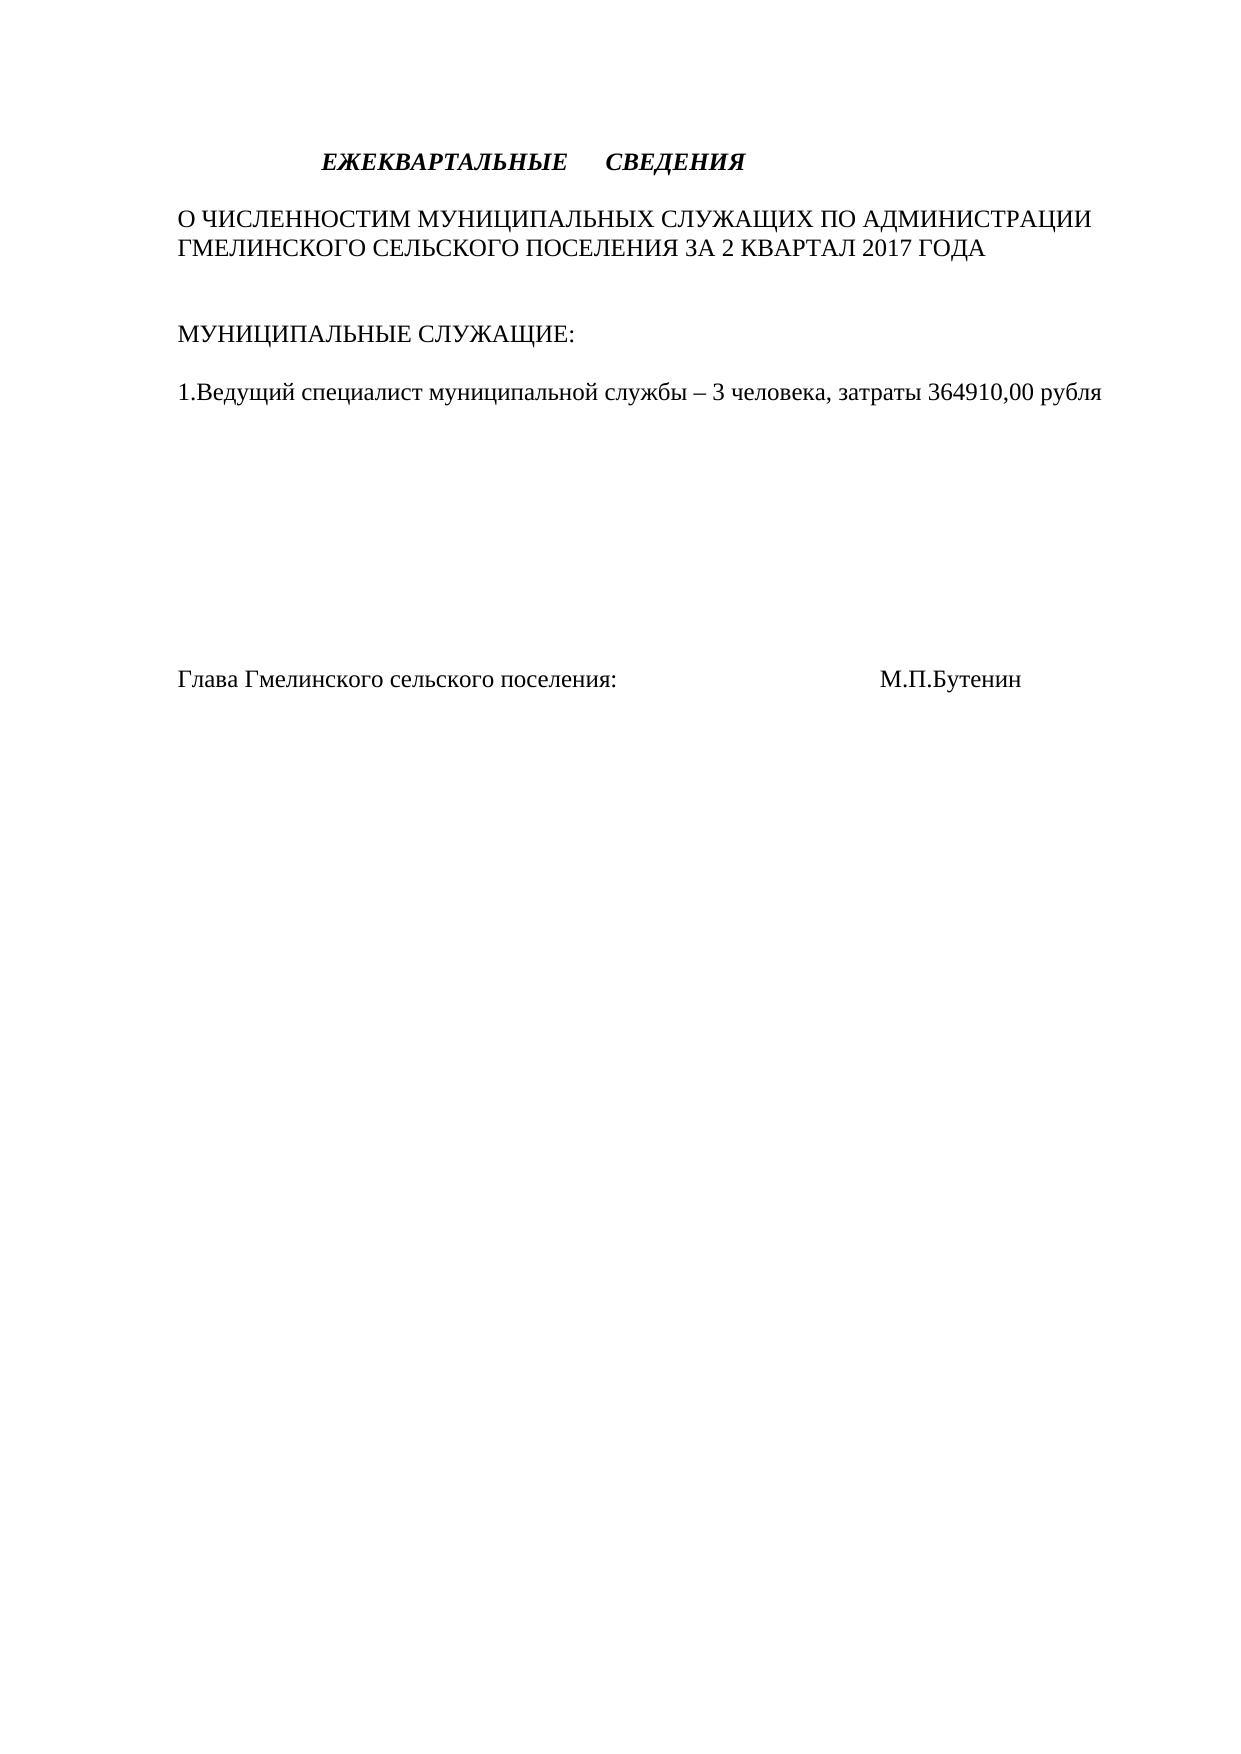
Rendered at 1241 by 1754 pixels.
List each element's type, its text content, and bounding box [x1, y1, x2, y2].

text МУНИЦИПАЛЬНЫЕ СЛУЖАЩИЕ: [177, 319, 1152, 348]
text ЕЖЕКВАРТАЛЬНЫЕ СВЕДЕНИЯ [177, 147, 1152, 176]
text 1.Ведущий специалист муниципальной службы – 3 человека, затраты 364910,00 рубля [177, 377, 1152, 406]
text О ЧИСЛЕННОСТИМ МУНИЦИПАЛЬНЫХ СЛУЖАЩИХ ПО АДМИНИСТРАЦИИ [177, 204, 1152, 233]
text ГМЕЛИНСКОГО СЕЛЬСКОГО ПОСЕЛЕНИЯ ЗА 2 КВАРТАЛ 2017 ГОДА [177, 233, 1152, 262]
text Глава Гмелинского сельского поселения: М.П.Бутенин [177, 664, 1152, 693]
